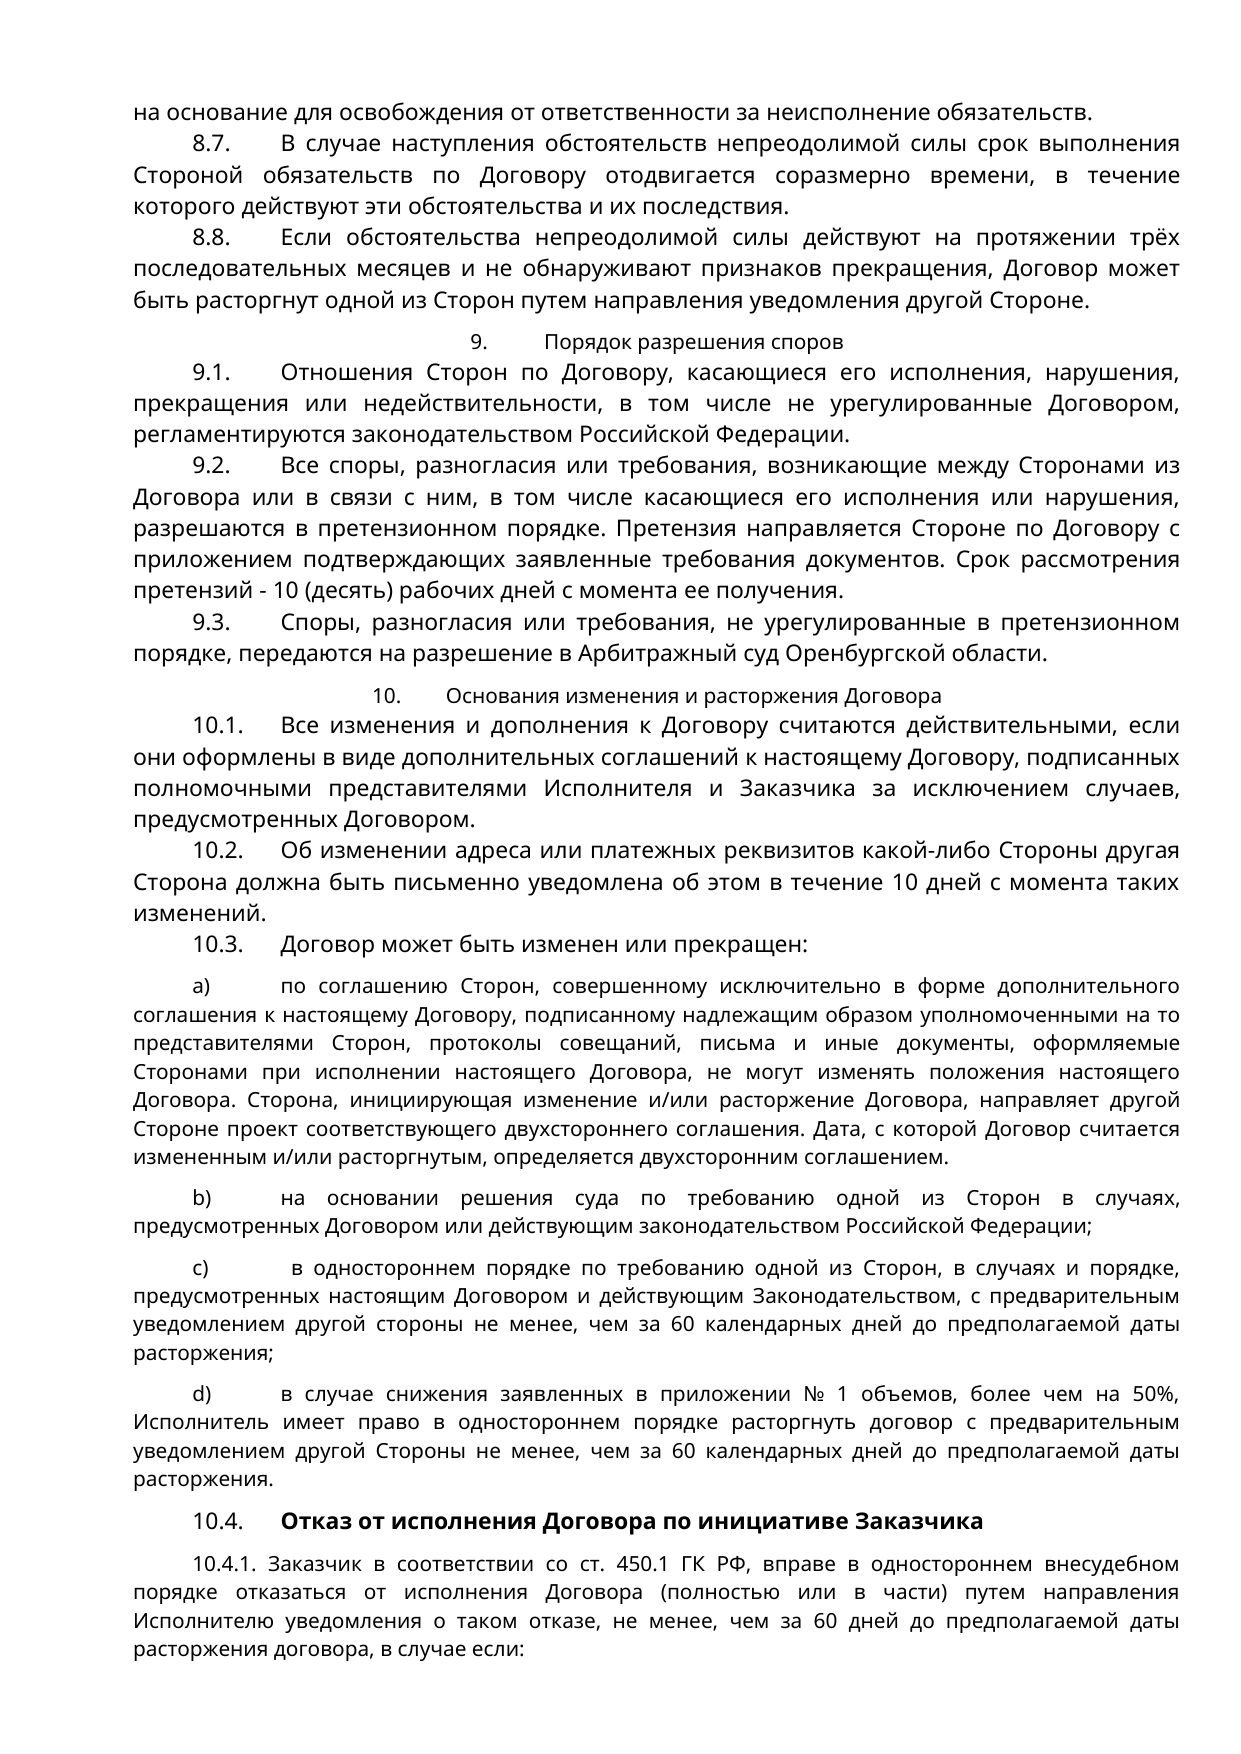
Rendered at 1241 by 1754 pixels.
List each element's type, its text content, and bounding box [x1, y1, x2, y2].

list Договор может быть изменен или прекращен: [133, 928, 1181, 959]
list Отказ от исполнения Договора по инициативе Заказчика [133, 1505, 1181, 1536]
list Споры, разногласия или требования, не урегулированные в претензионном порядке, передаются на разрешение в Арбитражный суд Оренбургской области. [133, 606, 1181, 668]
list Все споры, разногласия или требования, возникающие между Сторонами из Договора или в связи с ним, в том числе касающиеся его исполнения или нарушения, разрешаются в претензионном порядке. Претензия направляется Стороне по Договору с приложением подтверждающих заявленные требования документов. Срок рассмотрения претензий - 10 (десять) рабочих дней с момента ее получения. [133, 449, 1181, 606]
text 10.4.1. Заказчик в соответствии со ст. 450.1 ГК РФ, вправе в одностороннем внесудебном порядке отказаться от исполнения Договора (полностью или в части) путем направления Исполнителю уведомления о таком отказе, не менее, чем за 60 дней до предполагаемой даты расторжения договора, в случае если: [133, 1549, 1181, 1663]
list Если обстоятельства непреодолимой силы действуют на протяжении трёх последовательных месяцев и не обнаруживают признаков прекращения, Договор может быть расторгнут одной из Сторон путем направления уведомления другой Стороне. [133, 221, 1181, 315]
list Все изменения и дополнения к Договору считаются действительными, если они оформлены в виде дополнительных соглашений к настоящему Договору, подписанных полномочными представителями Исполнителя и Заказчика за исключением случаев, предусмотренных Договором. [133, 709, 1181, 834]
list в случае снижения заявленных в приложении № 1 объемов, более чем на 50%, Исполнитель имеет право в одностороннем порядке расторгнуть договор с предварительным уведомлением другой Стороны не менее, чем за 60 календарных дней до предполагаемой даты расторжения. [133, 1379, 1181, 1493]
list по соглашению Сторон, совершенному исключительно в форме дополнительного соглашения к настоящему Договору, подписанному надлежащим образом уполномоченными на то представителями Сторон, протоколы совещаний, письма и иные документы, оформляемые Сторонами при исполнении настоящего Договора, не могут изменять положения настоящего Договора. Сторона, инициирующая изменение и/или расторжение Договора, направляет другой Стороне проект соответствующего двухстороннего соглашения. Дата, с которой Договор считается измененным и/или расторгнутым, определяется двухсторонним соглашением. [133, 972, 1181, 1171]
list Отношения Сторон по Договору, касающиеся его исполнения, нарушения, прекращения или недействительности, в том числе не урегулированные Договором, регламентируются законодательством Российской Федерации. [133, 356, 1181, 449]
list Об изменении адреса или платежных реквизитов какой-либо Стороны другая Сторона должна быть письменно уведомлена об этом в течение 10 дней с момента таких изменений. [133, 834, 1181, 928]
subtitle Порядок разрешения споров [133, 327, 1181, 356]
list В случае наступления обстоятельств непреодолимой силы срок выполнения Стороной обязательств по Договору отодвигается соразмерно времени, в течение которого действуют эти обстоятельства и их последствия. [133, 127, 1181, 221]
subtitle Основания изменения и расторжения Договора [133, 681, 1181, 709]
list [133, 96, 1181, 127]
list в одностороннем порядке по требованию одной из Сторон, в случаях и порядке, предусмотренных настоящим Договором и действующим Законодательством, с предварительным уведомлением другой стороны не менее, чем за 60 календарных дней до предполагаемой даты расторжения; [133, 1253, 1181, 1366]
list на основании решения суда по требованию одной из Сторон в случаях, предусмотренных Договором или действующим законодательством Российской Федерации; [133, 1183, 1181, 1240]
